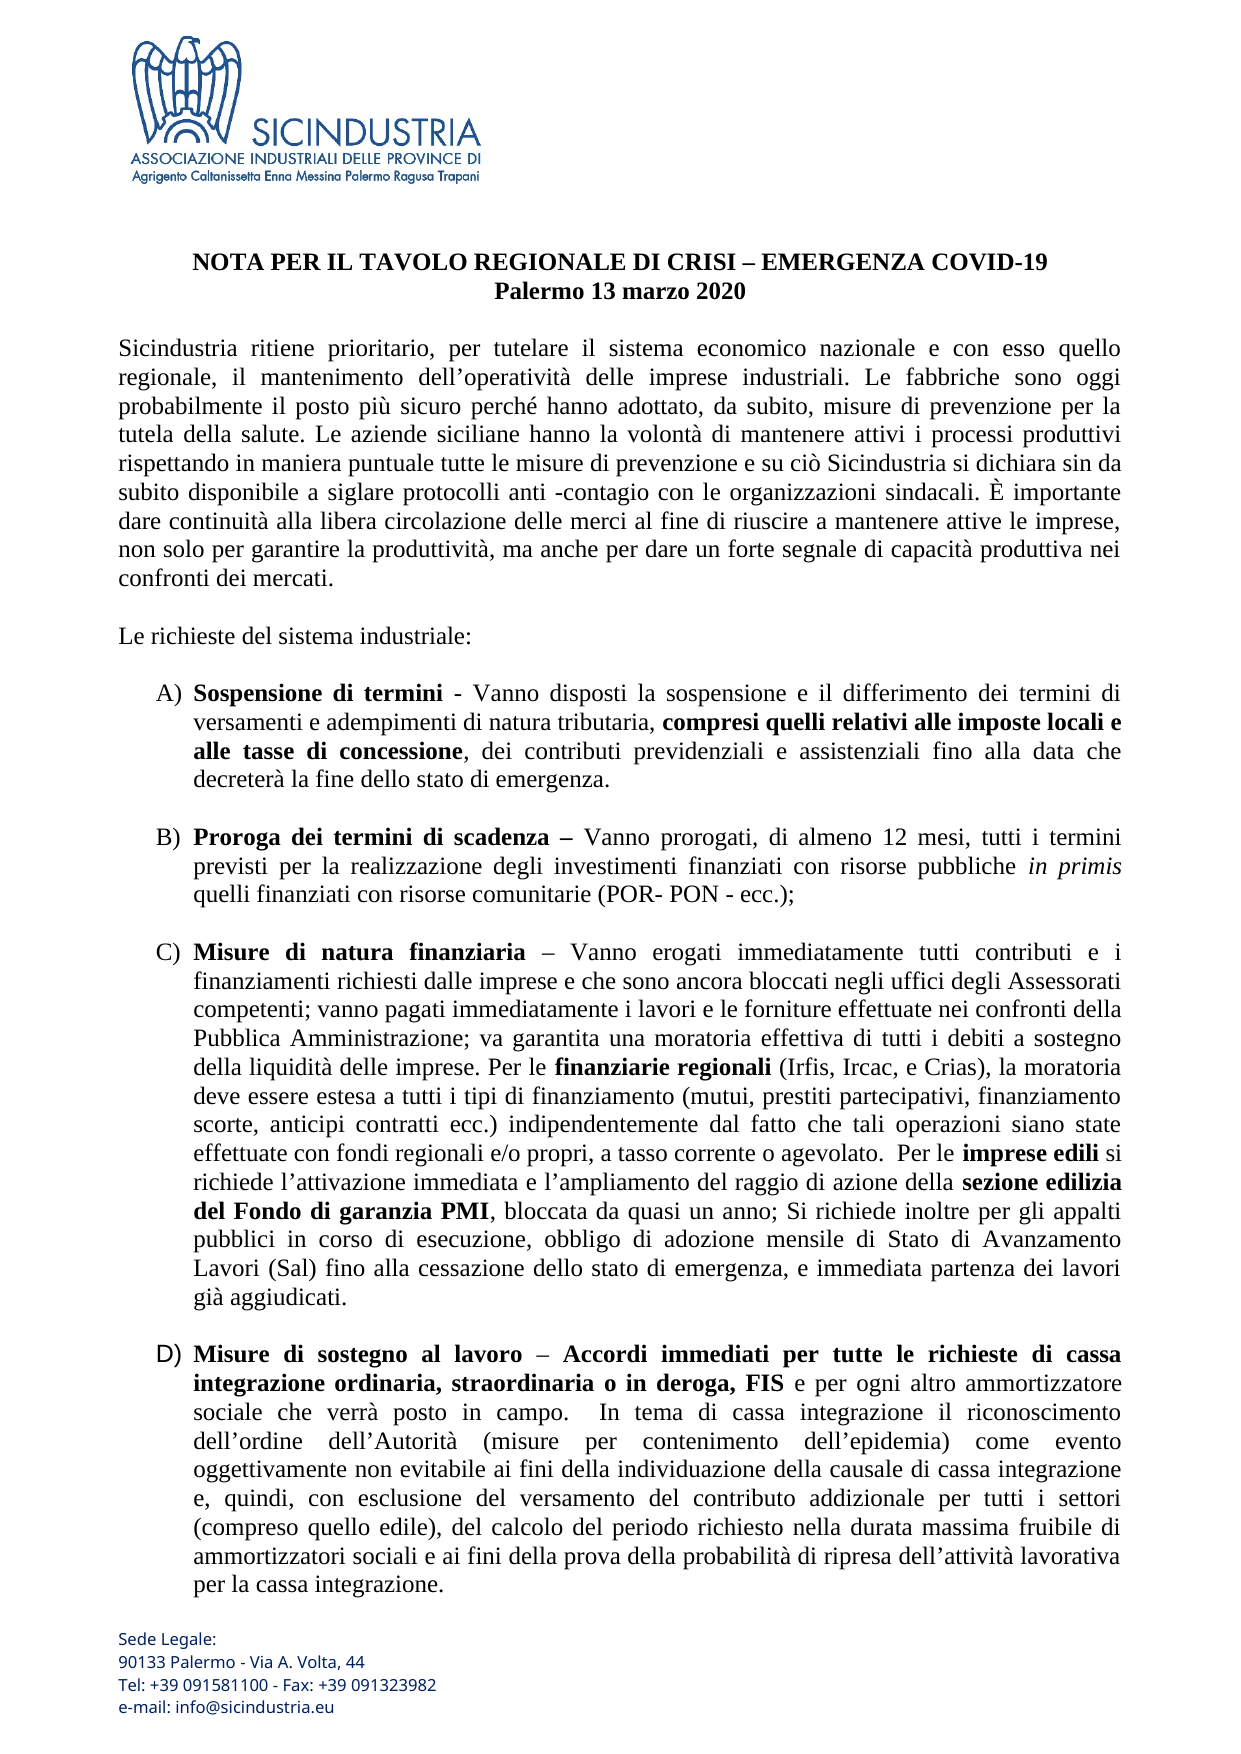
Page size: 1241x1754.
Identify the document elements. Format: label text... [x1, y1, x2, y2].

list Sospensione di termini - Vanno disposti la sospensione e il differimento dei termini di versamenti e adempimenti di natura tributaria, compresi quelli relativi alle imposte locali e alle tasse di concessione, dei contributi previdenziali e assistenziali fino alla data che decreterà la fine dello stato di emergenza. [156, 678, 1122, 793]
picture [118, 29, 494, 190]
text Palermo 13 marzo 2020 [118, 276, 1122, 304]
text NOTA PER IL TAVOLO REGIONALE DI CRISI – EMERGENZA COVID-19 [118, 247, 1122, 276]
list Proroga dei termini di scadenza – Vanno prorogati, di almeno 12 mesi, tutti i termini previsti per la realizzazione degli investimenti finanziati con risorse pubbliche in primis quelli finanziati con risorse comunitarie (POR- PON - ecc.); [156, 822, 1122, 908]
text Le richieste del sistema industriale: [118, 621, 1122, 649]
text Sicindustria ritiene prioritario, per tutelare il sistema economico nazionale e con esso quello regionale, il mantenimento dell’operatività delle imprese industriali. Le fabbriche sono oggi probabilmente il posto più sicuro perché hanno adottato, da subito, misure di prevenzione per la tutela della salute. Le aziende siciliane hanno la volontà di mantenere attivi i processi produttivi rispettando in maniera puntuale tutte le misure di prevenzione e su ciò Sicindustria si dichiara sin da subito disponibile a siglare protocolli anti -contagio con le organizzazioni sindacali. È importante dare continuità alla libera circolazione delle merci al fine di riuscire a mantenere attive le imprese, non solo per garantire la produttività, ma anche per dare un forte segnale di capacità produttiva nei confronti dei mercati. [118, 333, 1122, 592]
list Misure di sostegno al lavoro – Accordi immediati per tutte le richieste di cassa integrazione ordinaria, straordinaria o in deroga, FIS e per ogni altro ammortizzatore sociale che verrà posto in campo. In tema di cassa integrazione il riconoscimento dell’ordine dell’Autorità (misure per contenimento dell’epidemia) come evento oggettivamente non evitabile ai fini della individuazione della causale di cassa integrazione e, quindi, con esclusione del versamento del contributo addizionale per tutti i settori (compreso quello edile), del calcolo del periodo richiesto nella durata massima fruibile di ammortizzatori sociali e ai fini della prova della probabilità di ripresa dell’attività lavorativa per la cassa integrazione. [156, 1339, 1122, 1598]
list Misure di natura finanziaria – Vanno erogati immediatamente tutti contributi e i finanziamenti richiesti dalle imprese e che sono ancora bloccati negli uffici degli Assessorati competenti; vanno pagati immediatamente i lavori e le forniture effettuate nei confronti della Pubblica Amministrazione; va garantita una moratoria effettiva di tutti i debiti a sostegno della liquidità delle imprese. Per le finanziarie regionali (Irfis, Ircac, e Crias), la moratoria deve essere estesa a tutti i tipi di finanziamento (mutui, prestiti partecipativi, finanziamento scorte, anticipi contratti ecc.) indipendentemente dal fatto che tali operazioni siano state effettuate con fondi regionali e/o propri, a tasso corrente o agevolato. Per le imprese edili si richiede l’attivazione immediata e l’ampliamento del raggio di azione della sezione edilizia del Fondo di garanzia PMI, bloccata da quasi un anno; Si richiede inoltre per gli appalti pubblici in corso di esecuzione, obbligo di adozione mensile di Stato di Avanzamento Lavori (Sal) fino alla cessazione dello stato di emergenza, e immediata partenza dei lavori già aggiudicati. [156, 937, 1122, 1311]
